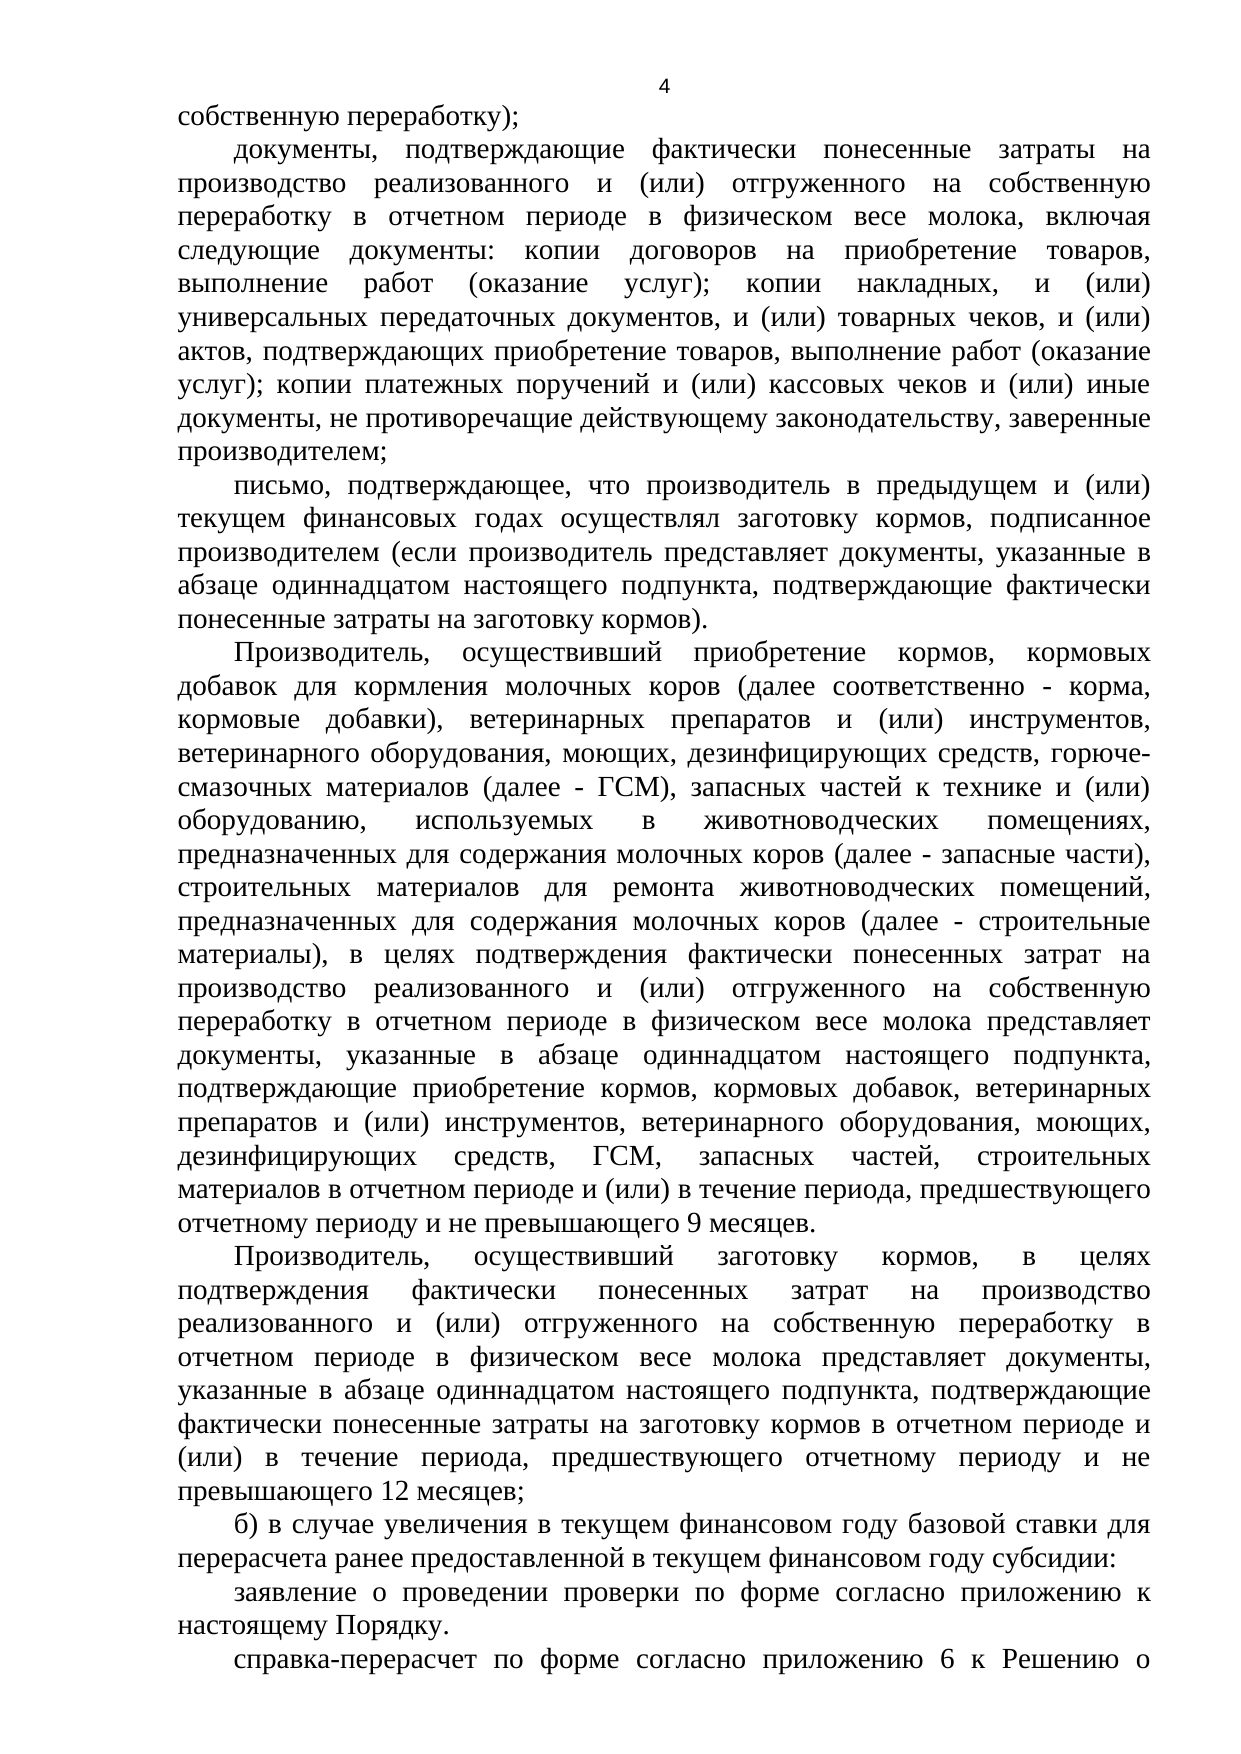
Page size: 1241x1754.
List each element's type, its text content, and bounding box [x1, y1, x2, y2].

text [177, 1641, 1152, 1674]
text Производитель, осуществивший приобретение кормов, кормовых добавок для кормления молочных коров (далее соответственно - корма, кормовые добавки), ветеринарных препаратов и (или) инструментов, ветеринарного оборудования, моющих, дезинфицирующих средств, горюче-смазочных материалов (далее - ГСМ), запасных частей к технике и (или) оборудованию, используемых в животноводческих помещениях, предназначенных для содержания молочных коров (далее - запасные части), строительных материалов для ремонта животноводческих помещений, предназначенных для содержания молочных коров (далее - строительные материалы), в целях подтверждения фактически понесенных затрат на производство реализованного и (или) отгруженного на собственную переработку в отчетном периоде в физическом весе молока представляет документы, указанные в абзаце одиннадцатом настоящего подпункта, подтверждающие приобретение кормов, кормовых добавок, ветеринарных препаратов и (или) инструментов, ветеринарного оборудования, моющих, дезинфицирующих средств, ГСМ, запасных частей, строительных материалов в отчетном периоде и (или) в течение периода, предшествующего отчетному периоду и не превышающего 9 месяцев. [177, 634, 1152, 1238]
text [177, 98, 1152, 131]
text документы, подтверждающие фактически понесенные затраты на производство реализованного и (или) отгруженного на собственную переработку в отчетном периоде в физическом весе молока, включая следующие документы: копии договоров на приобретение товаров, выполнение работ (оказание услуг); копии накладных, и (или) универсальных передаточных документов, и (или) товарных чеков, и (или) актов, подтверждающих приобретение товаров, выполнение работ (оказание услуг); копии платежных поручений и (или) кассовых чеков и (или) иные документы, не противоречащие действующему законодательству, заверенные производителем; [177, 131, 1152, 467]
text Производитель, осуществивший заготовку кормов, в целях подтверждения фактически понесенных затрат на производство реализованного и (или) отгруженного на собственную переработку в отчетном периоде в физическом весе молока представляет документы, указанные в абзаце одиннадцатом настоящего подпункта, подтверждающие фактически понесенные затраты на заготовку кормов в отчетном периоде и (или) в течение периода, предшествующего отчетному периоду и не превышающего 12 месяцев; [177, 1238, 1152, 1507]
text б) в случае увеличения в текущем финансовом году базовой ставки для перерасчета ранее предоставленной в текущем финансовом году субсидии: [177, 1507, 1152, 1574]
text письмо, подтверждающее, что производитель в предыдущем и (или) текущем финансовых годах осуществлял заготовку кормов, подписанное производителем (если производитель представляет документы, указанные в абзаце одиннадцатом настоящего подпункта, подтверждающие фактически понесенные затраты на заготовку кормов). [177, 467, 1152, 634]
text заявление о проведении проверки по форме согласно приложению к настоящему Порядку. [177, 1574, 1152, 1641]
